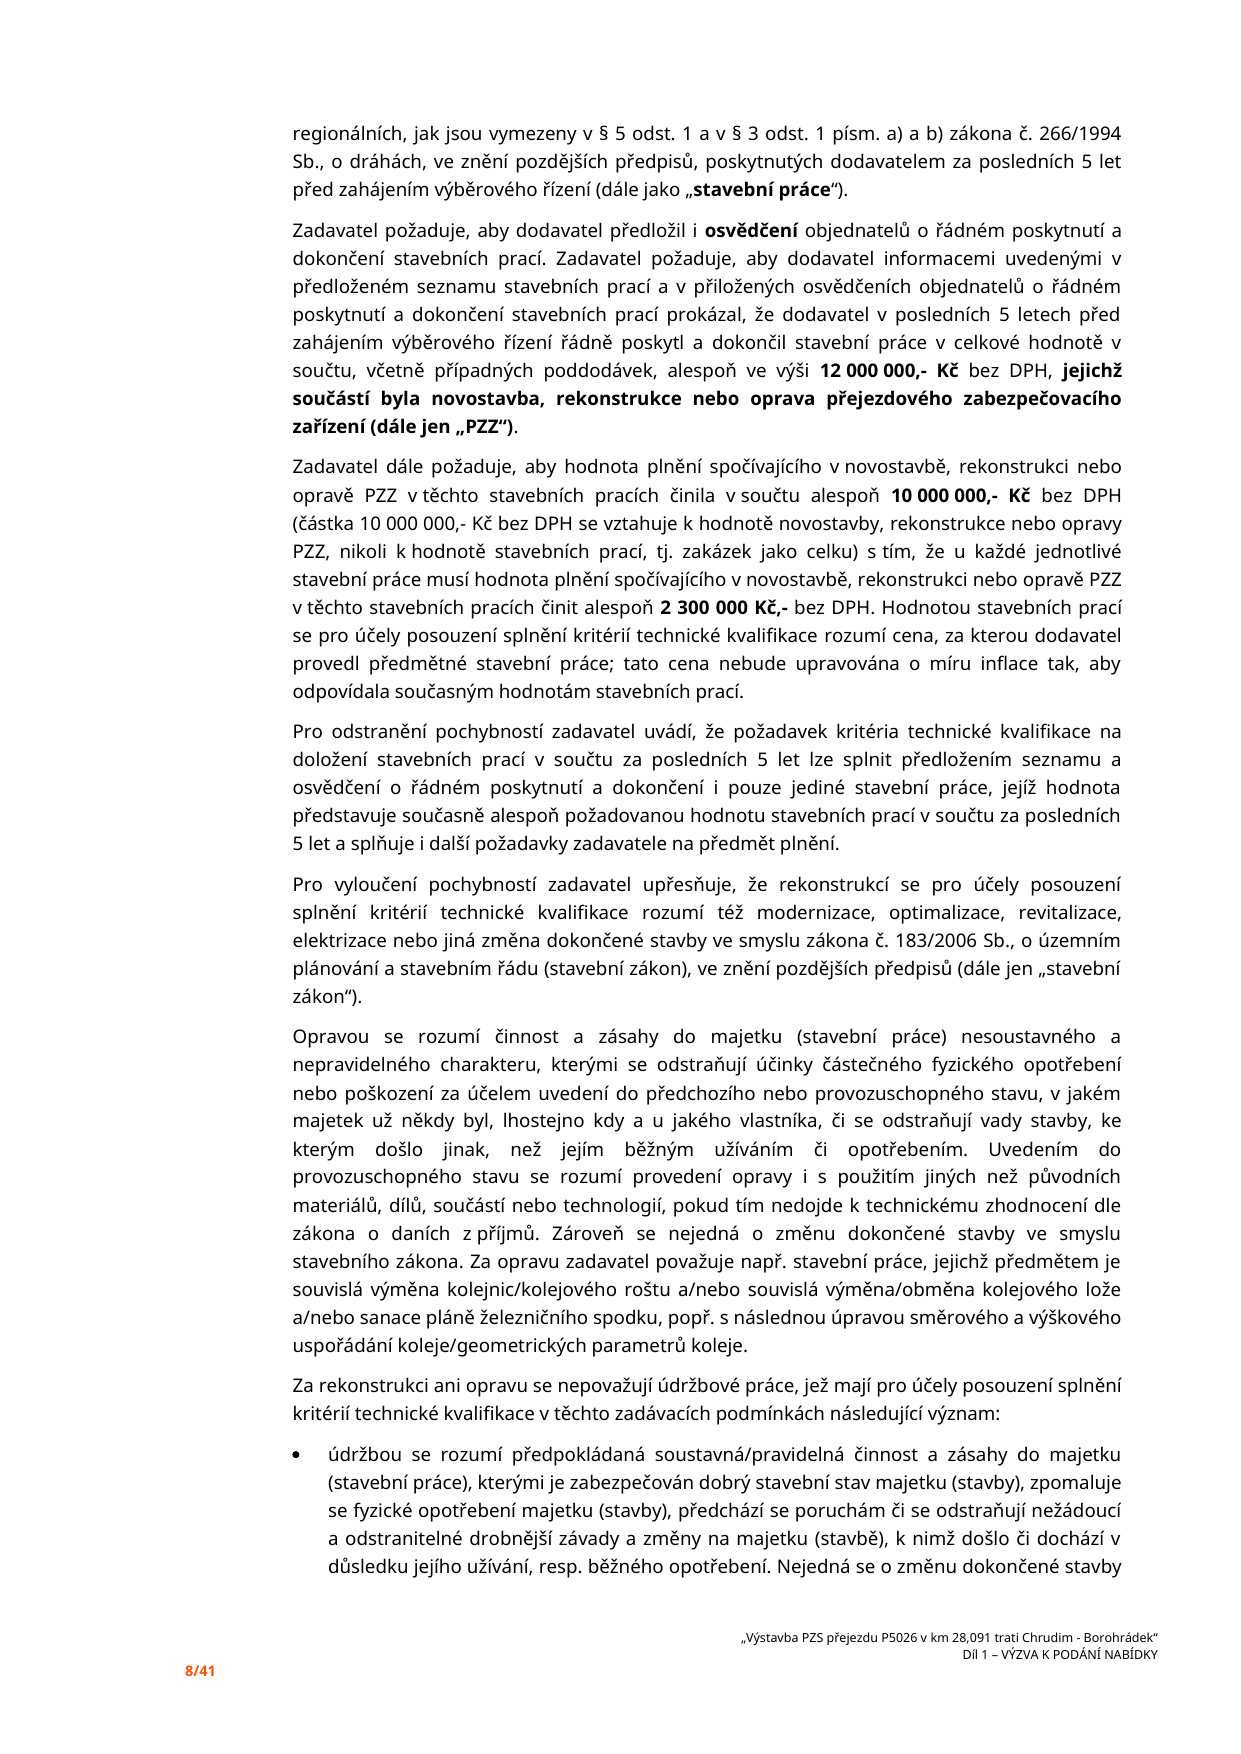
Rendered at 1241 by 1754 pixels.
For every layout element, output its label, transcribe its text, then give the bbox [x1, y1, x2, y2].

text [292, 121, 1122, 202]
text Zadavatel požaduje, aby dodavatel předložil i osvědčení objednatelů o řádném poskytnutí a dokončení stavebních prací. Zadavatel požaduje, aby dodavatel informacemi uvedenými v předloženém seznamu stavebních prací a v přiložených osvědčeních objednatelů o řádném poskytnutí a dokončení stavebních prací prokázal, že dodavatel v posledních 5 letech před zahájením výběrového řízení řádně poskytl a dokončil stavební práce v celkové hodnotě v součtu, včetně případných poddodávek, alespoň ve výši 12 000 000,- Kč bez DPH, jejichž součástí byla novostavba, rekonstrukce nebo oprava přejezdového zabezpečovacího zařízení (dále jen „PZZ“). [292, 217, 1122, 439]
text Opravou se rozumí činnost a zásahy do majetku (stavební práce) nesoustavného a nepravidelného charakteru, kterými se odstraňují účinky částečného fyzického opotřebení nebo poškození za účelem uvedení do předchozího nebo provozuschopného stavu, v jakém majetek už někdy byl, lhostejno kdy a u jakého vlastníka, či se odstraňují vady stavby, ke kterým došlo jinak, než jejím běžným užíváním či opotřebením. Uvedením do provozuschopného stavu se rozumí provedení opravy i s použitím jiných než původních materiálů, dílů, součástí nebo technologií, pokud tím nedojde k technickému zhodnocení dle zákona o daních z příjmů. Zároveň se nejedná o změnu dokončené stavby ve smyslu stavebního zákona. Za opravu zadavatel považuje např. stavební práce, jejichž předmětem je souvislá výměna kolejnic/kolejového roštu a/nebo souvislá výměna/obměna kolejového lože a/nebo sanace pláně železničního spodku, popř. s následnou úpravou směrového a výškového uspořádání koleje/geometrických parametrů koleje. [292, 1024, 1122, 1357]
text Zadavatel dále požaduje, aby hodnota plnění spočívajícího v novostavbě, rekonstrukci nebo opravě PZZ v těchto stavebních pracích činila v součtu alespoň 10 000 000,- Kč bez DPH (částka 10 000 000,- Kč bez DPH se vztahuje k hodnotě novostavby, rekonstrukce nebo opravy PZZ, nikoli k hodnotě stavebních prací, tj. zakázek jako celku) s tím, že u každé jednotlivé stavební práce musí hodnota plnění spočívajícího v novostavbě, rekonstrukci nebo opravě PZZ v těchto stavebních pracích činit alespoň 2 300 000 Kč,- bez DPH. Hodnotou stavebních prací se pro účely posouzení splnění kritérií technické kvalifikace rozumí cena, za kterou dodavatel provedl předmětné stavební práce; tato cena nebude upravována o míru inflace tak, aby odpovídala současným hodnotám stavebních prací. [292, 454, 1122, 703]
text Pro vyloučení pochybností zadavatel upřesňuje, že rekonstrukcí se pro účely posouzení splnění kritérií technické kvalifikace rozumí též modernizace, optimalizace, revitalizace, elektrizace nebo jiná změna dokončené stavby ve smyslu zákona č. 183/2006 Sb., o územním plánování a stavebním řádu (stavební zákon), ve znění pozdějších předpisů (dále jen „stavební zákon“). [292, 871, 1122, 1009]
text Za rekonstrukci ani opravu se nepovažují údržbové práce, jež mají pro účely posouzení splnění kritérií technické kvalifikace v těchto zadávacích podmínkách následující význam: [292, 1372, 1122, 1426]
text Pro odstranění pochybností zadavatel uvádí, že požadavek kritéria technické kvalifikace na doložení stavebních prací v součtu za posledních 5 let lze splnit předložením seznamu a osvědčení o řádném poskytnutí a dokončení i pouze jediné stavební práce, jejíž hodnota představuje současně alespoň požadovanou hodnotu stavebních prací v součtu za posledních 5 let a splňuje i další požadavky zadavatele na předmět plnění. [292, 718, 1122, 856]
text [292, 1441, 1122, 1579]
